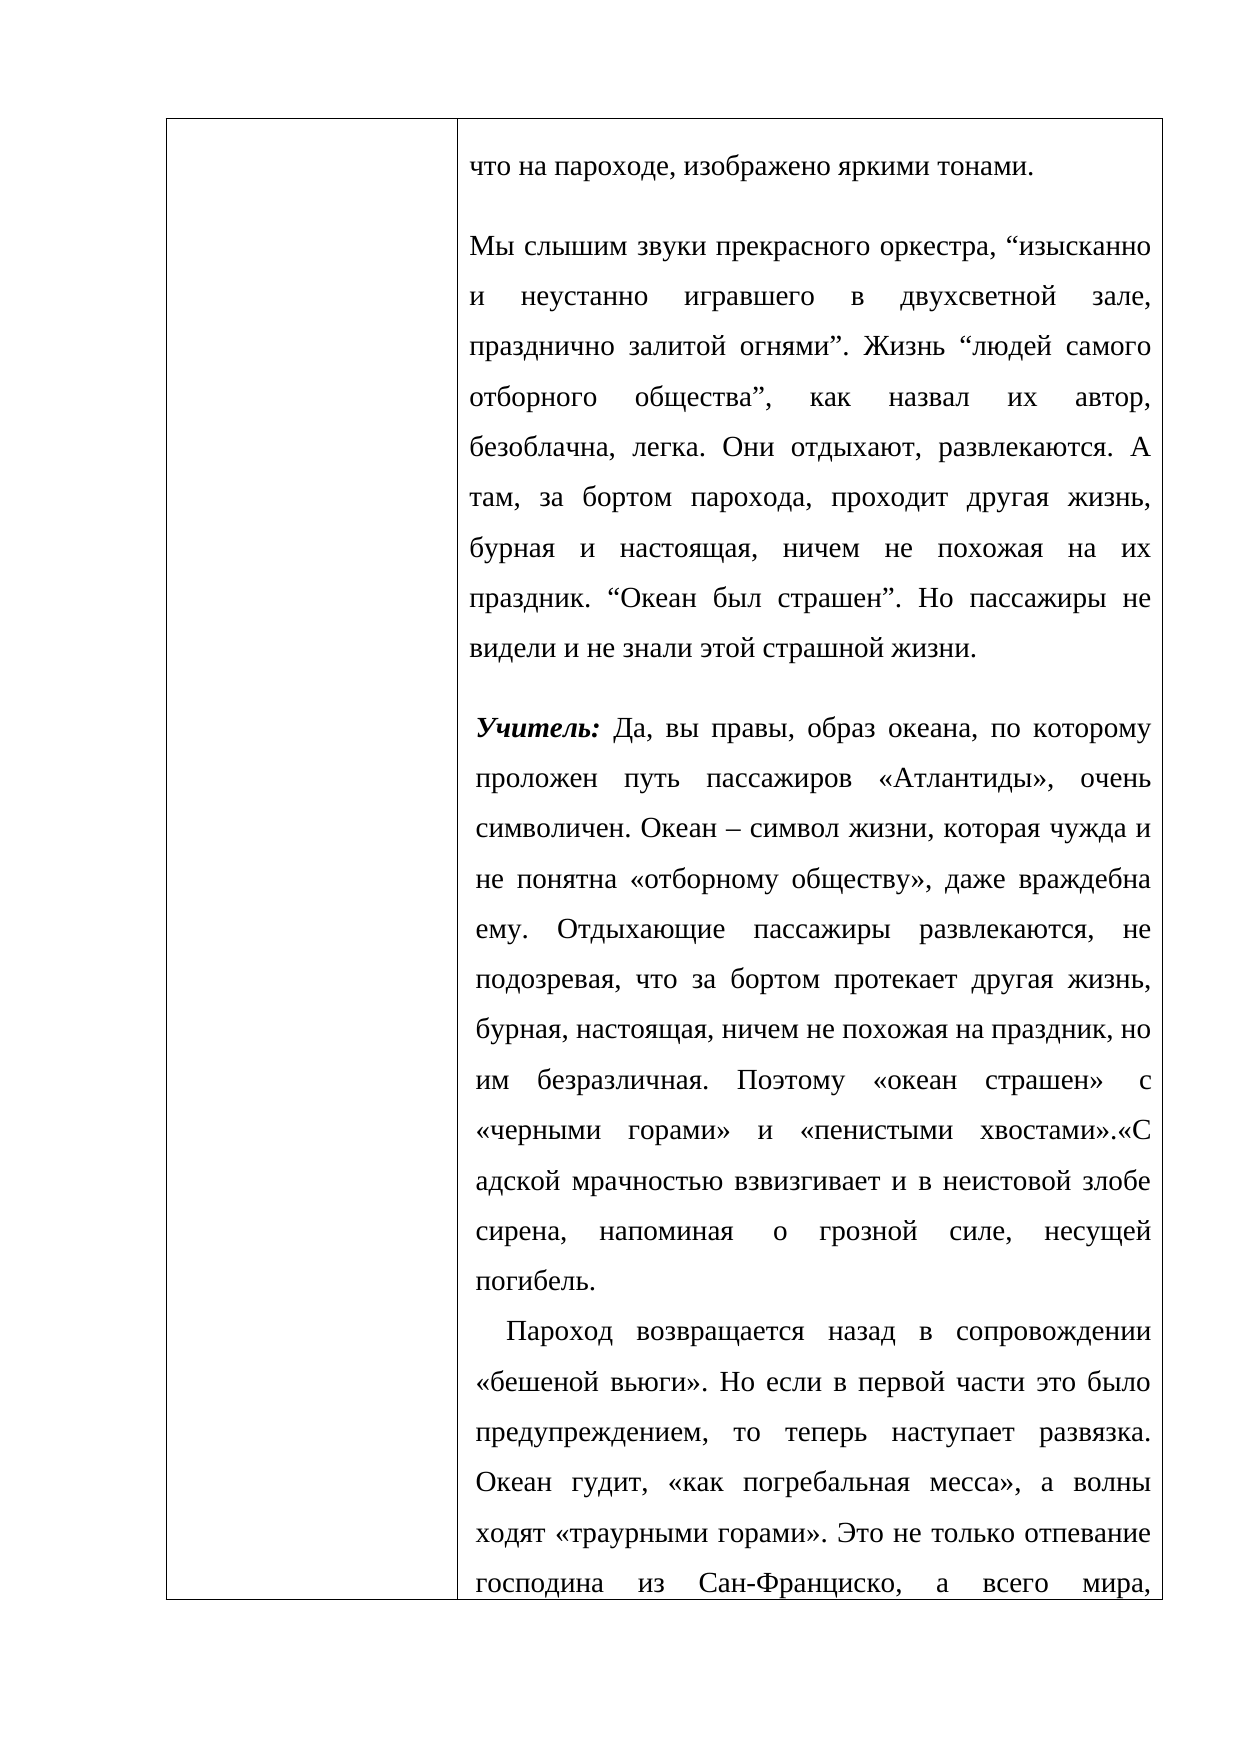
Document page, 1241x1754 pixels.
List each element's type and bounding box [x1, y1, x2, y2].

table_cell [167, 119, 457, 1599]
table_cell [458, 119, 1162, 1599]
